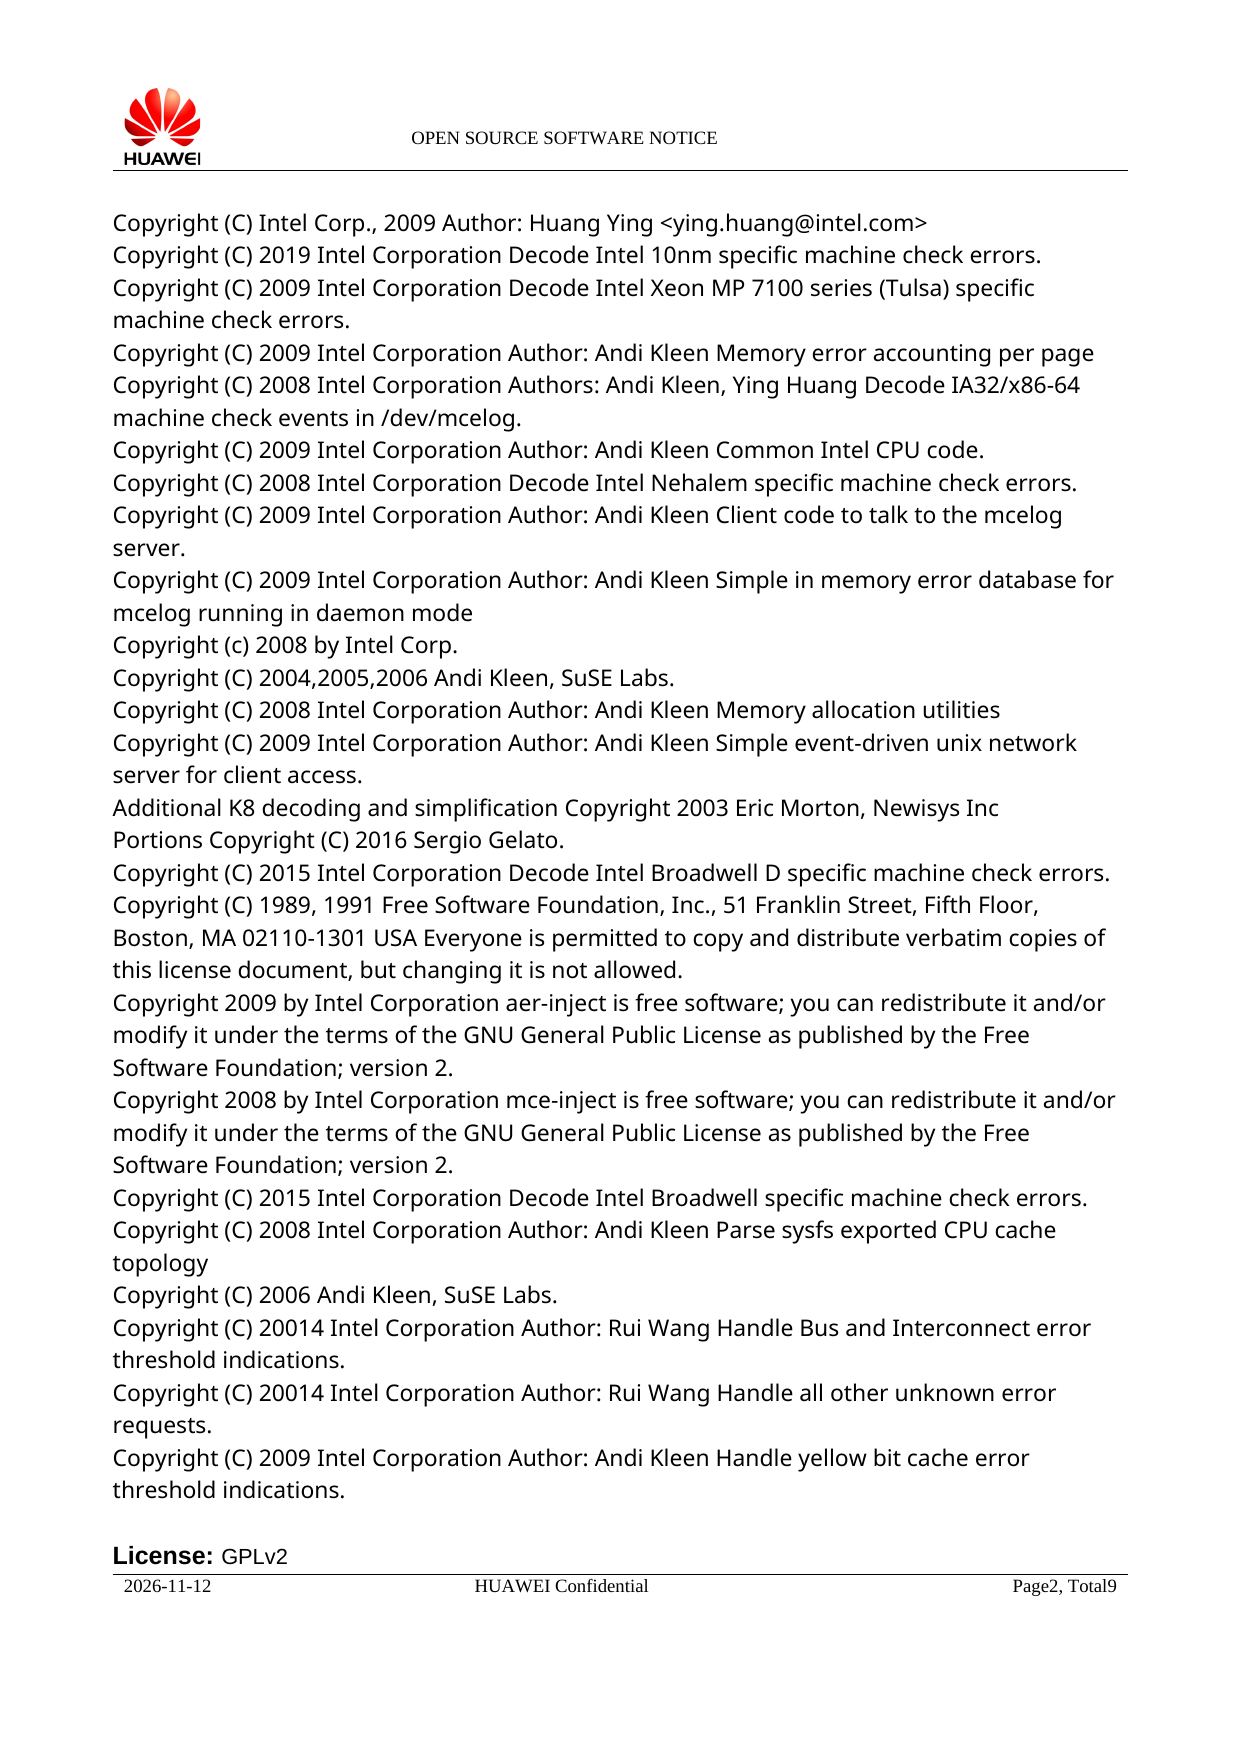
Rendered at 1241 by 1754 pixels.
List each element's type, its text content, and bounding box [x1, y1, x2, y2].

text License: GPLv2 [112, 1539, 1128, 1571]
picture [124, 88, 201, 165]
